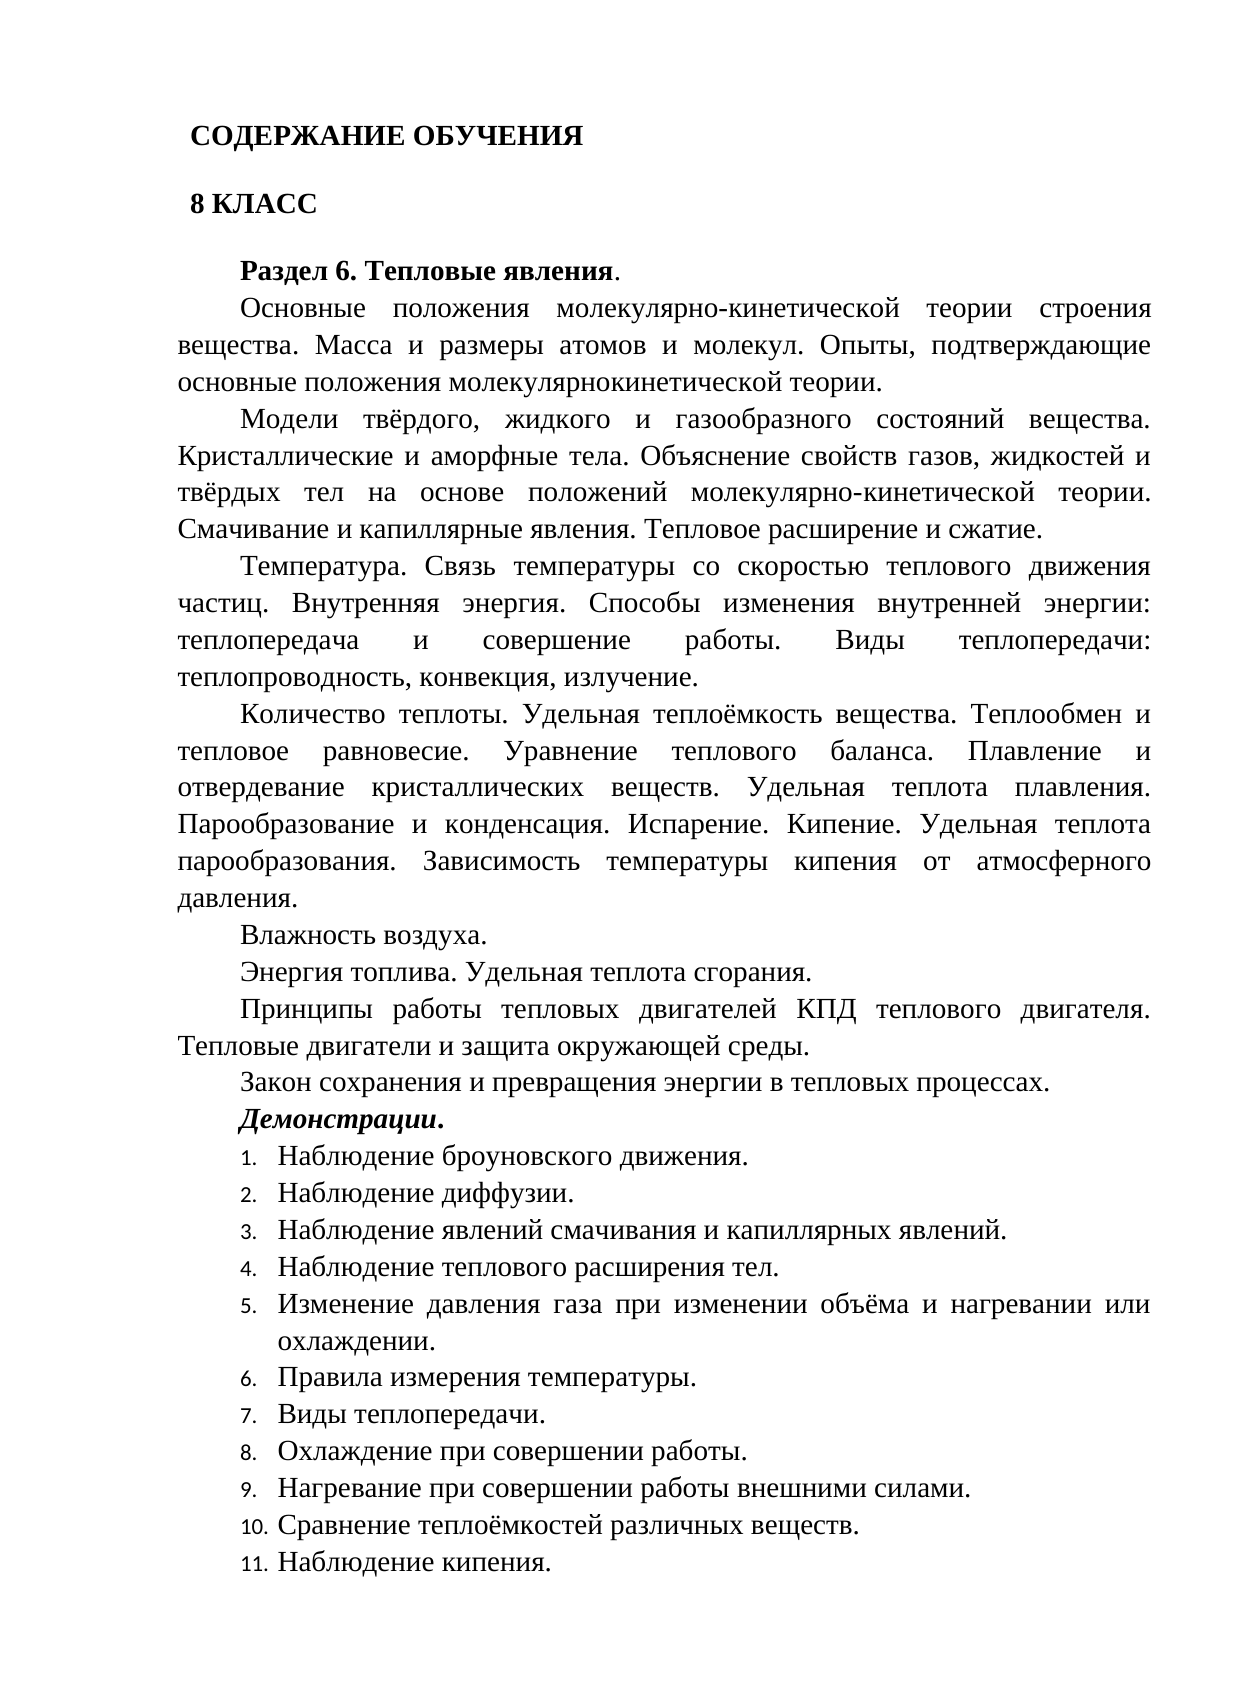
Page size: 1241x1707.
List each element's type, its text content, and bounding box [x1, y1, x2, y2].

list Виды теплопередачи. [240, 1396, 1152, 1430]
list Сравнение теплоёмкостей различных веществ. [240, 1507, 1152, 1541]
text Модели твёрдого, жидкого и газообразного состояний вещества. Кристаллические и аморфные тела. Объяснение свойств газов, жидкостей и твёрдых тел на основе положений молекулярно-­кинетической теории. Смачивание и капиллярные явления. Тепловое расширение и сжатие. [177, 401, 1152, 545]
list Наблюдение кипения. [240, 1544, 1152, 1577]
text Энергия топлива. Удельная теплота сгорания. [177, 954, 1152, 987]
list Наблюдение явлений смачивания и капиллярных явлений. [240, 1212, 1152, 1246]
list Нагревание при совершении работы внешними силами. [240, 1470, 1152, 1504]
text Влажность воздуха. [177, 917, 1152, 951]
list Наблюдение броуновского движения. [240, 1138, 1152, 1172]
list Изменение давления газа при изменении объёма и нагревании или охлаждении. [240, 1286, 1152, 1356]
text 8 КЛАСС [190, 186, 1152, 219]
text Закон сохранения и превращения энергии в тепловых процессах. [177, 1064, 1152, 1098]
text Количество теплоты. Удельная теплоёмкость вещества. Теплообмен и тепловое равновесие. Уравнение теплового баланса. Плавление и отвердевание кристаллических веществ. Удельная теплота плавления. Парообразование и конденсация. Испарение. Кипение. Удельная теплота парообразования. Зависимость температуры кипения от атмосферного давления. [177, 696, 1152, 914]
list Наблюдение теплового расширения тел. [240, 1249, 1152, 1282]
text Раздел 6. Тепловые явления. [177, 253, 1152, 287]
text Принципы работы тепловых двигателей КПД теплового двигателя. Тепловые двигатели и защита окружающей среды. [177, 991, 1152, 1061]
text СОДЕРЖАНИЕ ОБУЧЕНИЯ [190, 118, 1152, 152]
text Демонстрации. [177, 1101, 1152, 1135]
list Наблюдение диффузии. [240, 1175, 1152, 1209]
list Охлаждение при совершении работы. [240, 1433, 1152, 1467]
list Правила измерения температуры. [240, 1359, 1152, 1393]
text Температура. Связь температуры со скоростью теплового движения частиц. Внутренняя энергия. Способы изменения внутренней энергии: теплопередача и совершение работы. Виды теплопередачи: теплопроводность, конвекция, излучение. [177, 548, 1152, 692]
text Основные положения молекулярно-­кинетической теории строения вещества. Масса и размеры атомов и молекул. Опыты, подтверждающие основные положения молекулярно­кинетической теории. [177, 290, 1152, 397]
